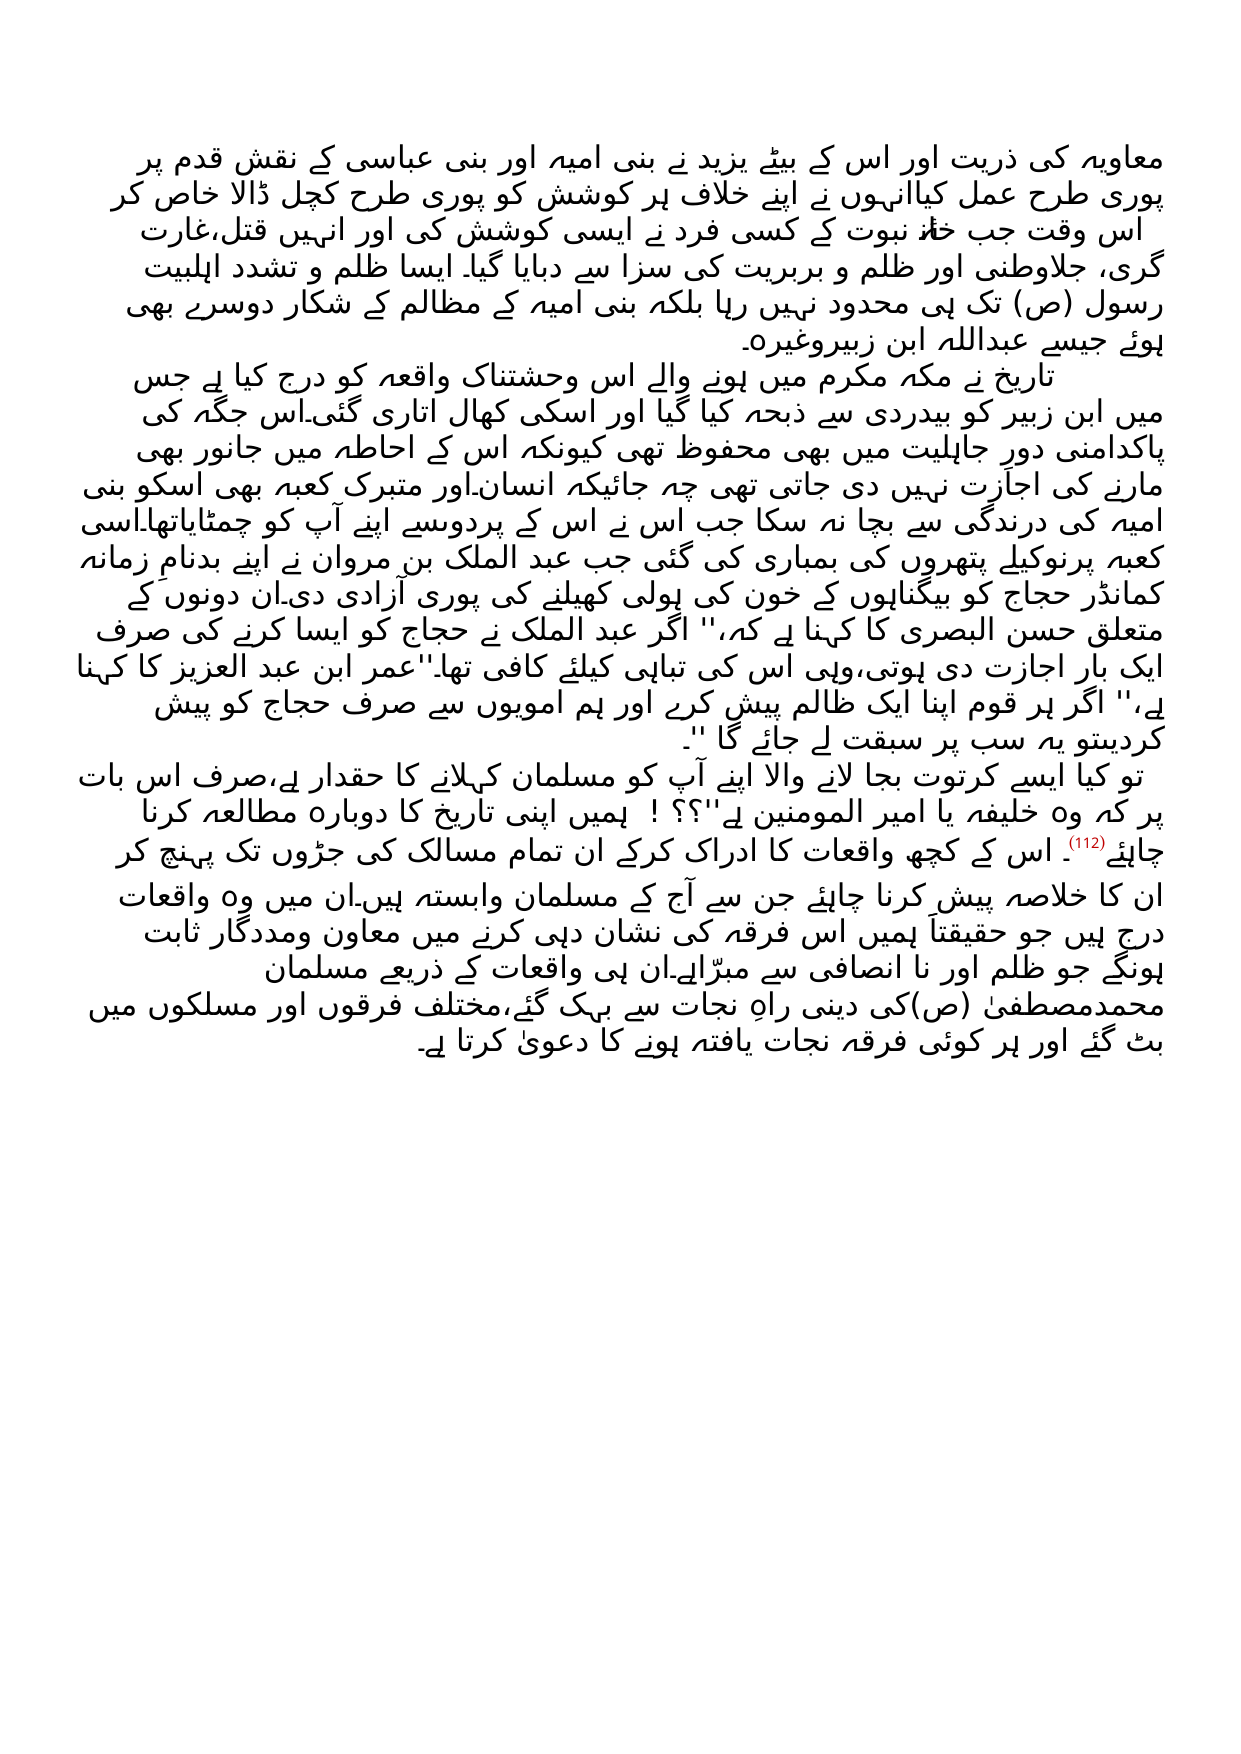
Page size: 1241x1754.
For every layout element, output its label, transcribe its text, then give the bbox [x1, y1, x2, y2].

text معاویہ کی ذریت اور اس کے بیٹے یزید نے بنی امیہ اور بنی عباسی کے نقش قدم پر پوری طرح عمل کیاانہوں نے اپنے خلاف ہر کوشش کو پوری طرح کچل ڈالا خاص کر اس وقت جب خانۂ نبوت کے کسی فرد نے ایسی کوشش کی اور انہیں قتل،غارت گری، جلاوطنی اور ظلم و بربریت کی سزا سے دبایا گیا۔ ایسا ظلم و تشدد اہلبیت رسول (ص) تک ہی محدود نہیں رہا بلکہ بنی امیہ کے مظالم کے شکار دوسرے بھی ہوئے جیسے عبداللہ ابن زبیروغیرہ۔ [75, 139, 1165, 357]
text تاریخ نے مکہ مکرم میں ہونے والے اس وحشتناک واقعہ کو درج کیا ہے جس میں ابن زبیر کو بیدردی سے ذبحہ کیا گیا اور اسکی کھال اتاری گئی۔اس جگہ کی پاکدامنی دورِ جاہلیت میں بھی محفوظ تھی کیونکہ اس کے احاطہ میں جانور بھی مارنے کی اجازت نہیں دی جاتی تھی چہ جائیکہ انسان۔اور متبرک کعبہ بھی اسکو بنی امیہ کی درندگی سے بچا نہ سکا جب اس نے اس کے پردوںسے اپنے آپ کو چمٹایاتھا۔اسی کعبہ پرنوکیلے پتھروں کی بمباری کی گئی جب عبد الملک بن مروان نے اپنے بدنامِ زمانہ کمانڈر حجاج کو بیگناہوں کے خون کی ہولی کھیلنے کی پوری آزادی دی۔ان دونوں کے متعلق حسن البصری کا کہنا ہے کہ،'' اگر عبد الملک نے حجاج کو ایسا کرنے کی صرف ایک بار اجازت دی ہوتی،وہی اس کی تباہی کیلئے کافی تھا۔''عمر ابن عبد العزیز کا کہنا ہے،'' اگر ہر قوم اپنا ایک ظالم پیش کرے اور ہم امویوں سے صرف حجاج کو پیش کردیںتو یہ سب پر سبقت لے جائے گا ''۔ [75, 357, 1165, 757]
text تو کیا ایسے کرتوت بجا لانے والا اپنے آپ کو مسلمان کہلانے کا حقدار ہے،صرف اس بات پر کہ وہ خلیفہ یا امیر المومنین ہے''؟؟ ! ہمیں اپنی تاریخ کا دوبارہ مطالعہ کرنا چاہئے(112)۔ اس کے کچھ واقعات کا ادراک کرکے ان تمام مسالک کی جڑوں تک پہنچ کر ان کا خلاصہ پیش کرنا چاہئے جن سے آج کے مسلمان وابستہ ہیں۔ان میں وہ واقعات درج ہیں جو حقیقتاََ ہمیں اس فرقہ کی نشان دہی کرنے میں معاون ومددگار ثابت ہونگے جو ظلم اور نا انصافی سے مبرّاہے۔ان ہی واقعات کے ذریعے مسلمان محمدمصطفیٰ (ص)کی دینی راہِ نجات سے بہک گئے،مختلف فرقوں اور مسلکوں میں بٹ گئے اور ہر کوئی فرقہ نجات یافتہ ہونے کا دعویٰ کرتا ہے۔ [75, 757, 1165, 1059]
